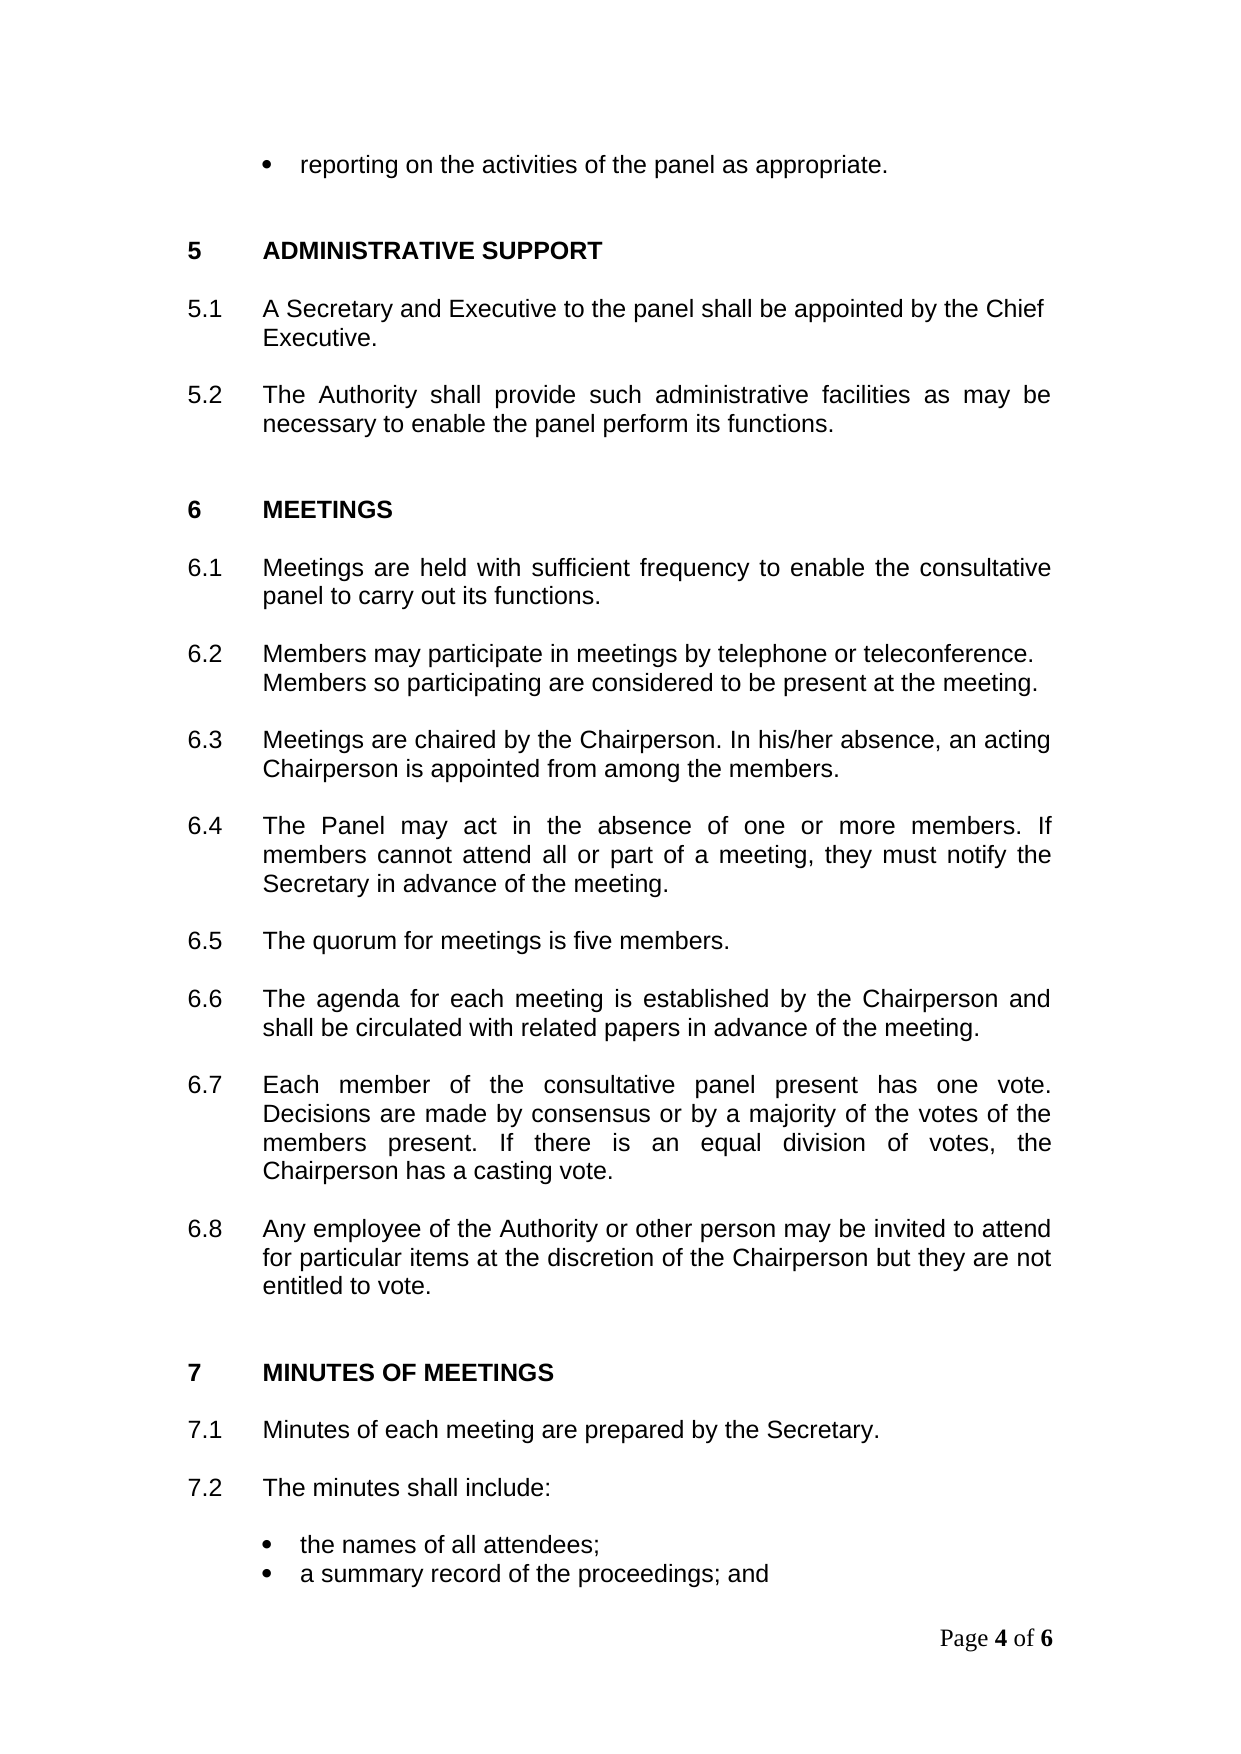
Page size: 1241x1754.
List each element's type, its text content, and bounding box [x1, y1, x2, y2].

text 6.7 Each member of the consultative panel present has one vote. Decisions are made by consensus or by a majority of the votes of the members present. If there is an equal division of votes, the Chairperson has a casting vote. [187, 1070, 1053, 1185]
text Executive. [187, 323, 1053, 351]
text 6.3 Meetings are chaired by the Chairperson. In his/her absence, an acting Chairperson is appointed from among the members. [187, 725, 1053, 783]
list a summary record of the proceedings; and [262, 1559, 1053, 1588]
text 6 MEETINGS [187, 495, 1053, 524]
text 5.2 The Authority shall provide such administrative facilities as may be necessary to enable the panel perform its functions. [187, 380, 1053, 438]
text 5 ADMINISTRATIVE SUPPORT [187, 236, 1053, 265]
text Members so participating are considered to be present at the meeting. [262, 668, 1053, 696]
text 6.1 Meetings are held with sufficient frequency to enable the consultative panel to carry out its functions. [187, 553, 1053, 610]
list reporting on the activities of the panel as appropriate. [262, 150, 1053, 179]
text 6.4 The Panel may act in the absence of one or more members. If members cannot attend all or part of a meeting, they must notify the Secretary in advance of the meeting. [187, 811, 1053, 898]
text 5.1 A Secretary and Executive to the panel shall be appointed by the Chief [187, 294, 1053, 323]
text 6.6 The agenda for each meeting is established by the Chairperson and shall be circulated with related papers in advance of the meeting. [187, 984, 1053, 1041]
text 7 MINUTES OF MEETINGS [187, 1358, 1053, 1386]
text 7.1 Minutes of each meeting are prepared by the Secretary. [187, 1415, 1053, 1444]
text 6.5 The quorum for meetings is five members. [187, 926, 1053, 955]
text 6.8 Any employee of the Authority or other person may be invited to attend for particular items at the discretion of the Chairperson but they are not entitled to vote. [187, 1214, 1053, 1300]
text 6.2 Members may participate in meetings by telephone or teleconference. [187, 639, 1053, 668]
list the names of all attendees; [262, 1530, 1053, 1559]
text 7.2 The minutes shall include: [187, 1473, 1053, 1501]
